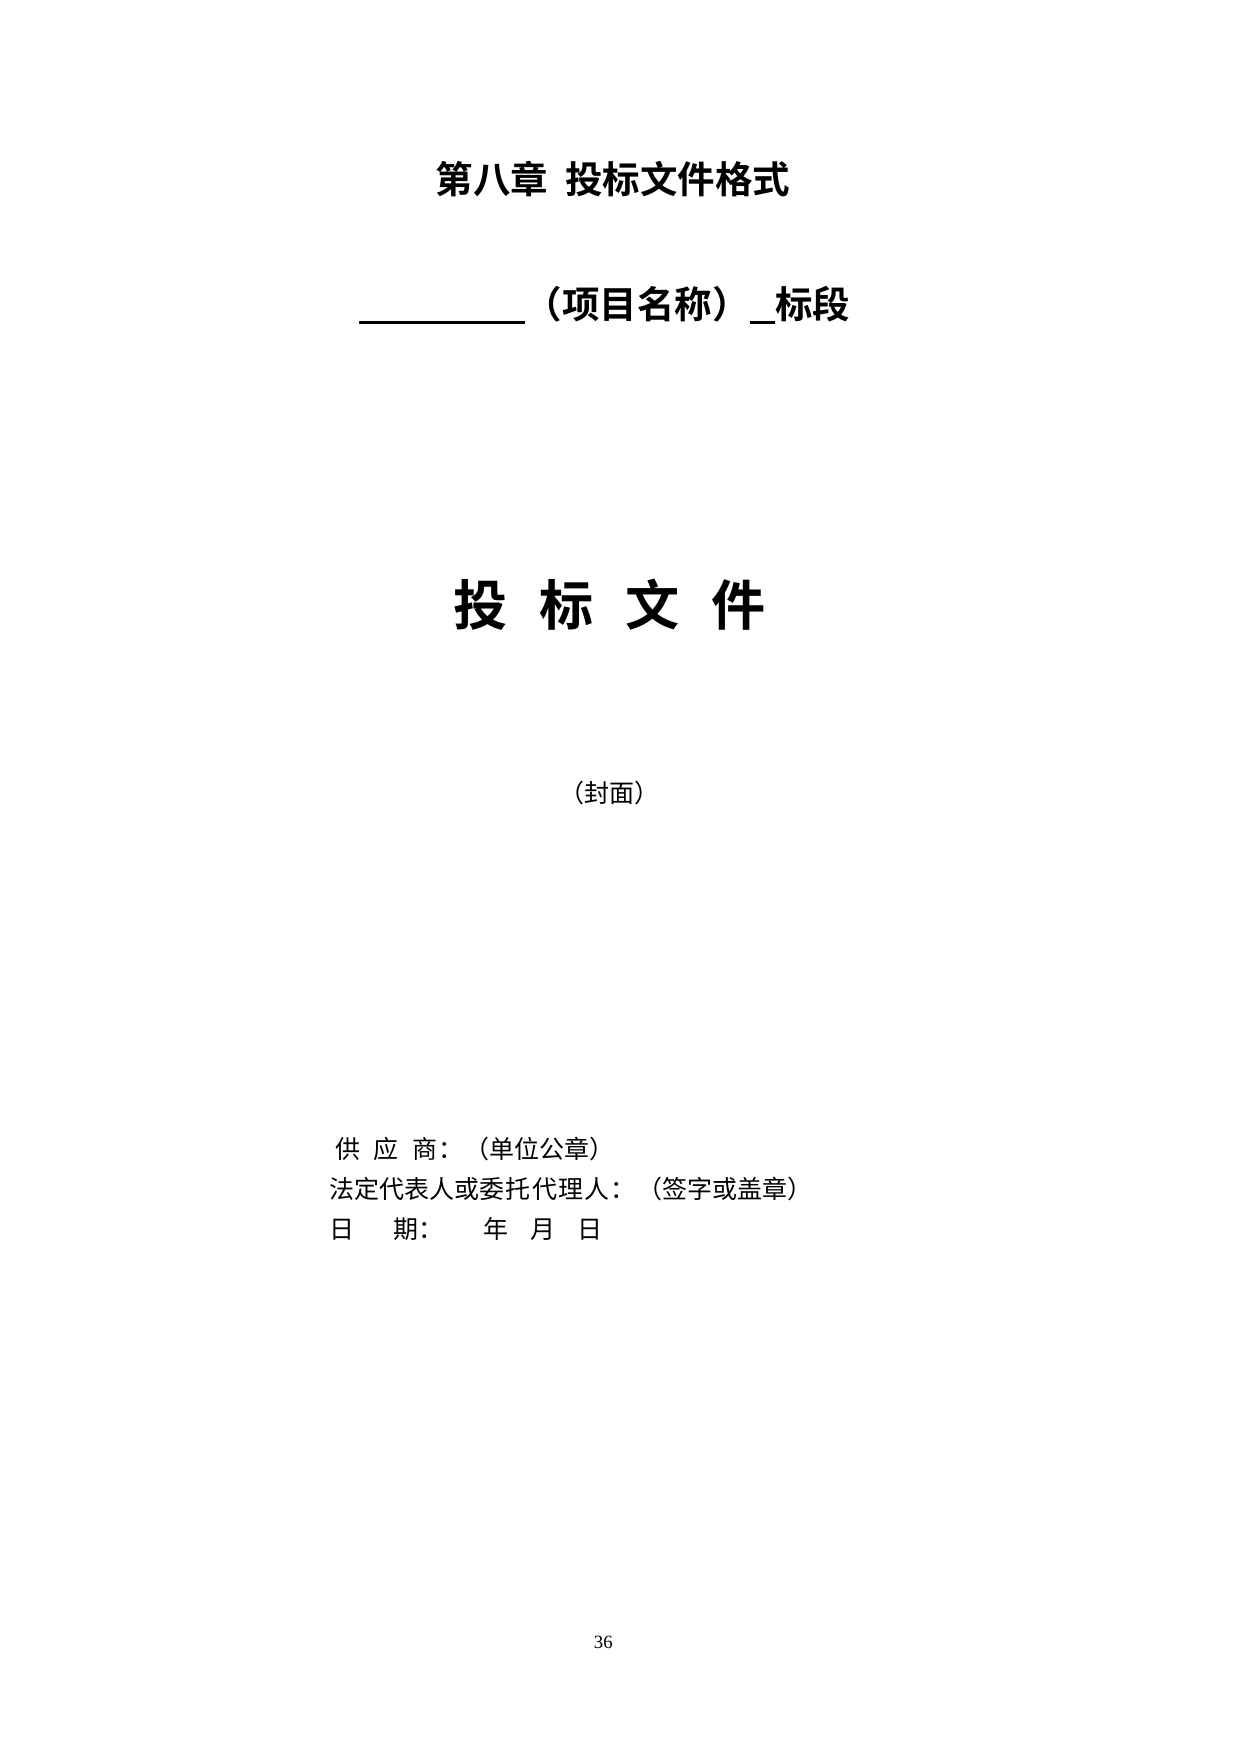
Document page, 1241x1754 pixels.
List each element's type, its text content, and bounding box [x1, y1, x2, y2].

text （封面） [95, 772, 1124, 812]
text （项目名称） 标段 [95, 262, 1124, 341]
text 供 应 商：（单位公章） [95, 1128, 1124, 1168]
text 法定代表人或委托代理人：（签字或盖章） [204, 1168, 1124, 1207]
text 日 期： 年 月 日 [204, 1207, 1124, 1247]
title 第八章 投标文件格式 [95, 137, 1131, 216]
text 投 标 文 件 [95, 562, 1124, 641]
